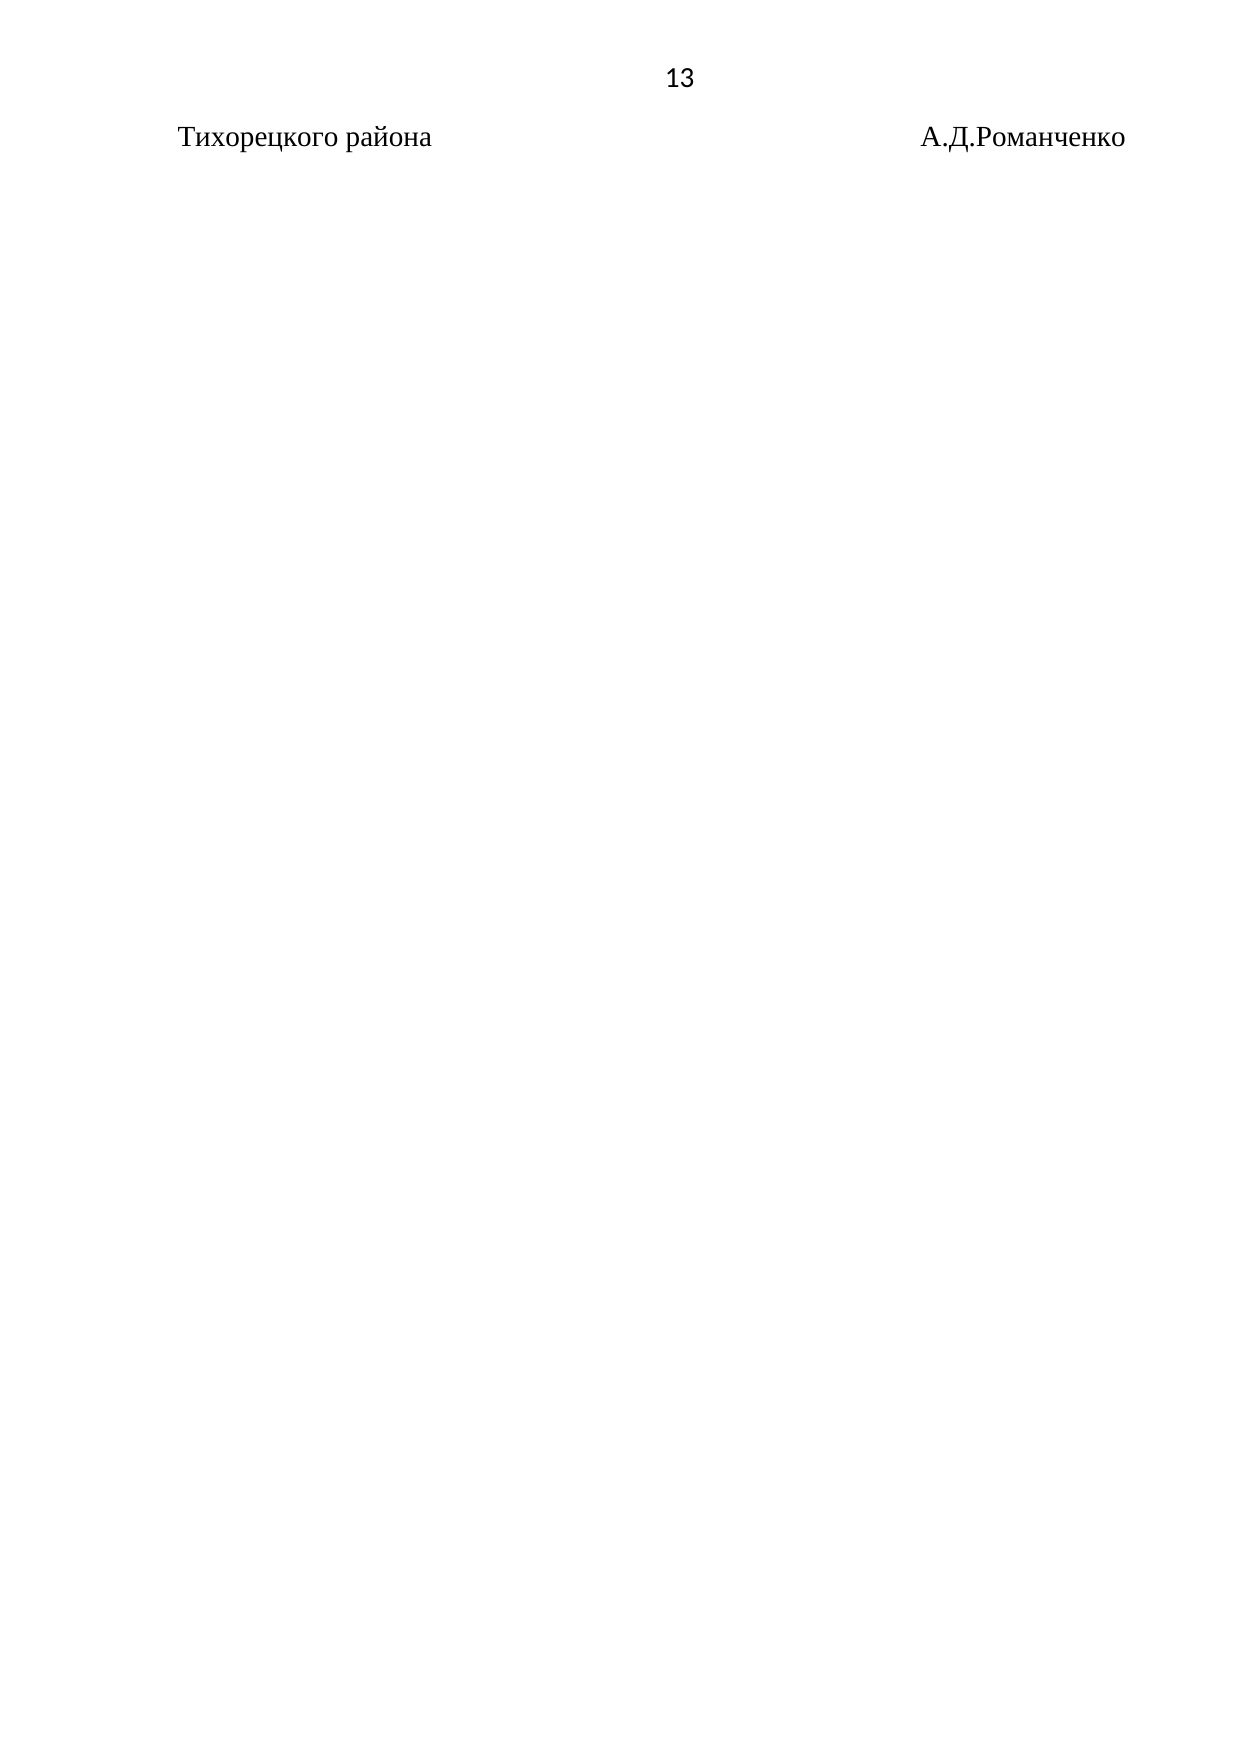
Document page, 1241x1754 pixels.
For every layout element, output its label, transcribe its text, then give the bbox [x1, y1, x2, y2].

text Тихорецкого района А.Д.Романченко [177, 119, 1181, 153]
